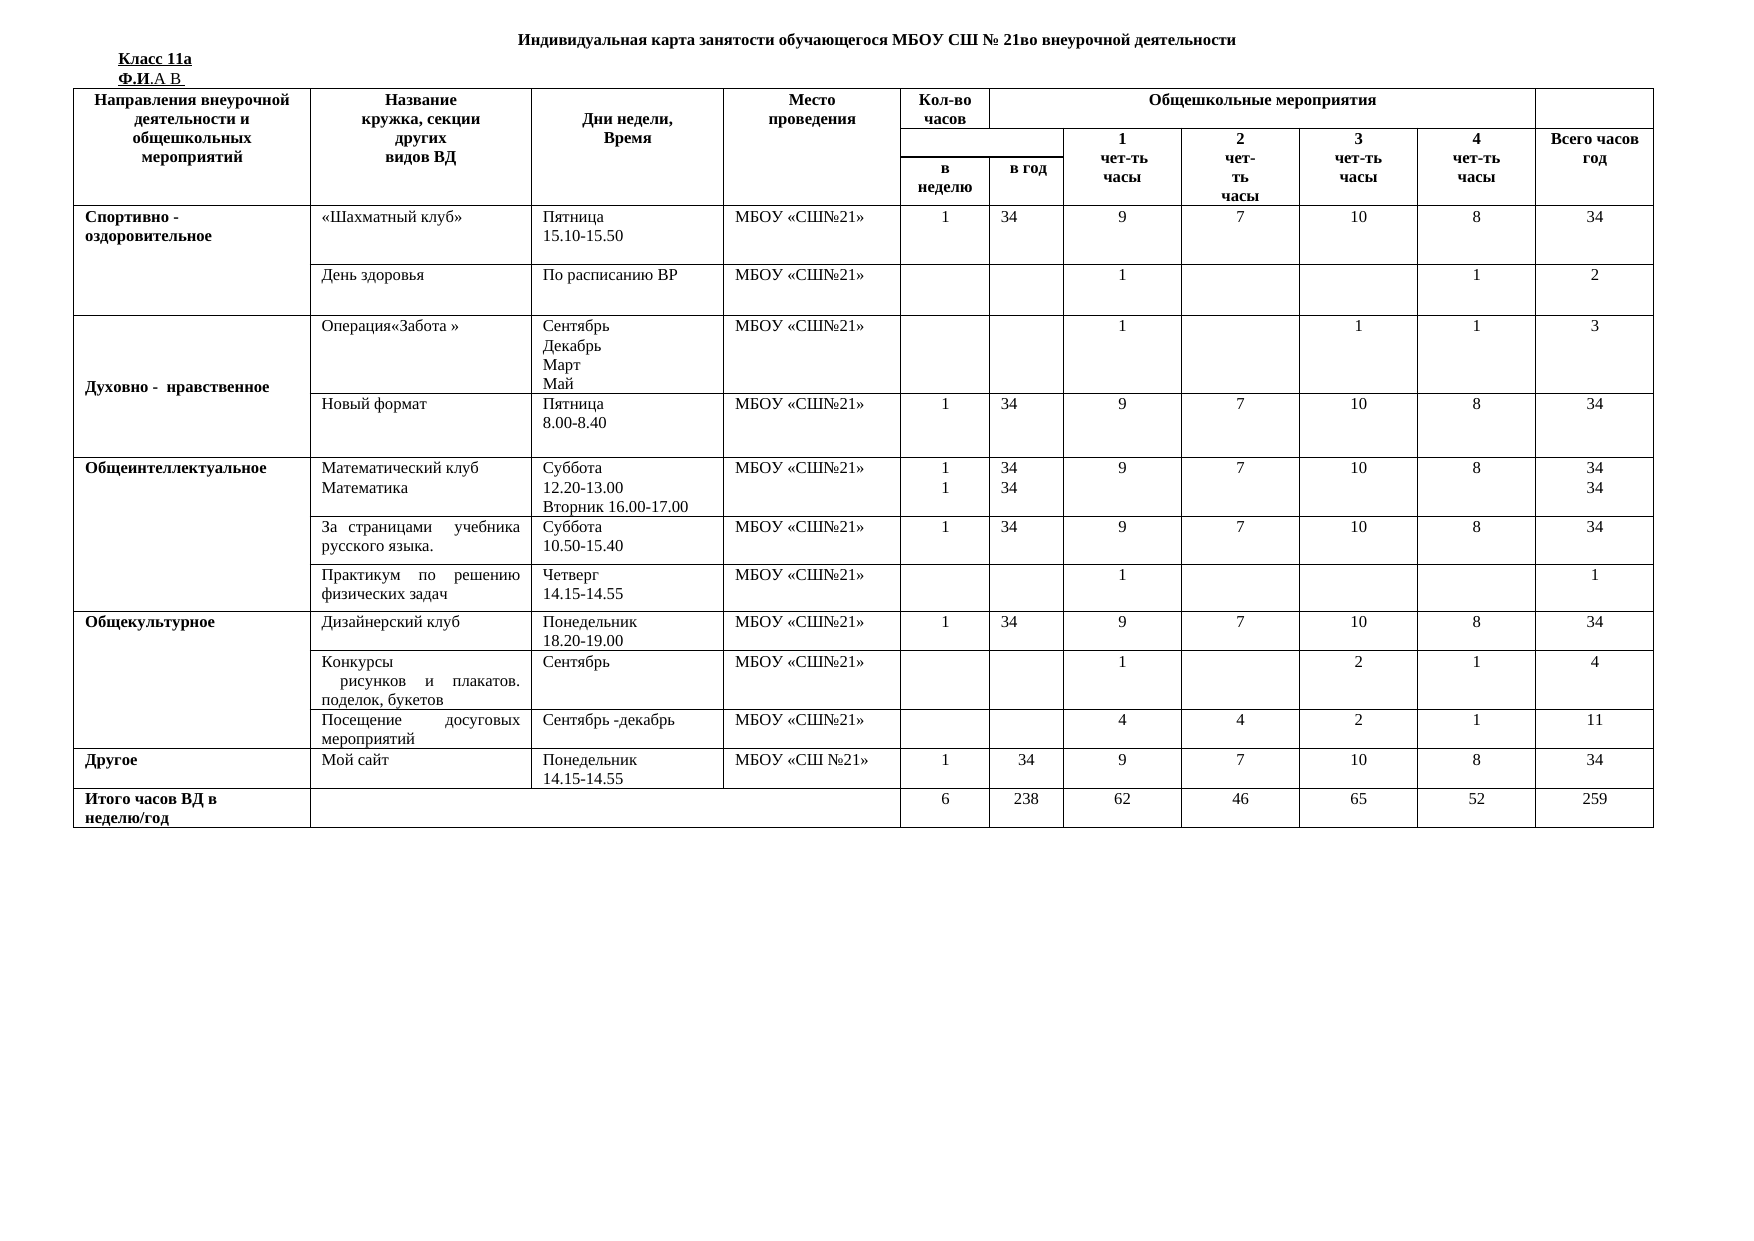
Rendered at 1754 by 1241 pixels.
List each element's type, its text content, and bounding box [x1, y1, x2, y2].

table_cell 7 [1182, 458, 1299, 516]
table_cell 4 [1536, 651, 1653, 709]
table_cell 10 [1300, 612, 1417, 650]
table_cell Понедельник 18.20-19.00 [532, 612, 723, 650]
table_cell Дизайнерский клуб [311, 612, 531, 650]
table_cell 10 [1300, 517, 1417, 563]
table_cell Общекультурное [74, 612, 310, 748]
table_cell 34 [1536, 612, 1653, 650]
table_cell [901, 710, 989, 748]
table_header Направления внеурочной деятельности и общешкольных мероприятий [74, 89, 310, 205]
table_cell 2 чет- ть часы [1182, 129, 1299, 205]
table_cell [1182, 565, 1299, 611]
table_cell Суббота 12.20-13.00 Вторник 16.00-17.00 [532, 458, 723, 516]
table_cell День здоровья [311, 265, 531, 315]
table_cell [990, 651, 1063, 709]
table_cell в неделю [901, 158, 989, 205]
table_cell 34 [990, 394, 1063, 457]
table_cell 34 34 [1536, 458, 1653, 516]
table_cell 1 [1064, 651, 1181, 709]
table_header Дни недели, Время [532, 89, 723, 205]
table_cell Духовно - нравственное [74, 316, 310, 457]
table_cell [901, 129, 1063, 156]
table_cell 1 [1418, 265, 1535, 315]
table_cell 1 чет-ть часы [1064, 129, 1181, 205]
table_cell 9 [1064, 394, 1181, 457]
table_cell МБОУ «СШ№21» [724, 458, 900, 516]
table_cell 34 [990, 206, 1063, 264]
table_cell 1 [1418, 316, 1535, 393]
table_cell 1 [901, 206, 989, 264]
table_cell 2 [1300, 651, 1417, 709]
table_cell 1 1 [901, 458, 989, 516]
table_cell Суббота 10.50-15.40 [532, 517, 723, 563]
table_cell Практикум по решению физических задач [311, 565, 531, 611]
table_cell 46 [1182, 789, 1299, 827]
table_cell [901, 565, 989, 611]
table_cell 52 [1418, 789, 1535, 827]
table_cell За страницами учебника русского языка. [311, 517, 531, 563]
table_cell Cентябрь -декабрь [532, 710, 723, 748]
table_cell [990, 316, 1063, 393]
table_cell МБОУ «СШ№21» [724, 612, 900, 650]
table_cell По расписанию ВР [532, 265, 723, 315]
table_cell 4 [1064, 710, 1181, 748]
table_cell [1182, 265, 1299, 315]
table_cell [1300, 565, 1417, 611]
table_cell [990, 710, 1063, 748]
table_cell 62 [1064, 789, 1181, 827]
table_cell 8 [1418, 517, 1535, 563]
table_cell Четверг 14.15-14.55 [532, 565, 723, 611]
table_cell [990, 265, 1063, 315]
table_cell МБОУ «СШ№21» [724, 517, 900, 563]
table_cell 3 чет-ть часы [1300, 129, 1417, 205]
table_cell 9 [1064, 612, 1181, 650]
table_cell Пятница 8.00-8.40 [532, 394, 723, 457]
table_cell Всего часов год [1536, 129, 1653, 205]
table_cell [1418, 565, 1535, 611]
table_cell 1 [1064, 316, 1181, 393]
table_cell 1 [901, 394, 989, 457]
table_cell 4 чет-ть часы [1418, 129, 1535, 205]
table_cell МБОУ «СШ№21» [724, 651, 900, 709]
table_header [1536, 89, 1653, 128]
table_cell 9 [1064, 517, 1181, 563]
table_cell Пятница 15.10-15.50 [532, 206, 723, 264]
table_cell [901, 265, 989, 315]
table_cell 4 [1182, 710, 1299, 748]
table_cell 1 [1418, 710, 1535, 748]
table_cell [1182, 651, 1299, 709]
table_cell 8 [1418, 612, 1535, 650]
table_header Кол-во часов [901, 89, 989, 128]
table_cell 3 [1536, 316, 1653, 393]
table_cell Общеинтеллектуальное [74, 458, 310, 611]
table_cell [1182, 316, 1299, 393]
table_header Название кружка, секции других видов ВД [311, 89, 531, 205]
table_cell МБОУ «СШ№21» [724, 710, 900, 748]
table_cell 10 [1300, 749, 1417, 788]
table_cell [311, 789, 900, 827]
table_cell Посещение досуговых мероприятий [311, 710, 531, 748]
table_cell МБОУ «СШ№21» [724, 316, 900, 393]
table_cell 8 [1418, 749, 1535, 788]
table_cell 1 [1418, 651, 1535, 709]
table_cell 34 [990, 612, 1063, 650]
table_cell 34 [990, 749, 1063, 788]
table_cell МБОУ «СШ№21» [724, 394, 900, 457]
table_cell 7 [1182, 394, 1299, 457]
table_cell Сентябрь Декабрь Март Май [532, 316, 723, 393]
table_header Общешкольные мероприятия [990, 89, 1535, 128]
table_cell Другое [74, 749, 310, 788]
table_cell 9 [1064, 206, 1181, 264]
table_header Место проведения [724, 89, 900, 205]
table_cell 1 [1536, 565, 1653, 611]
table_cell 10 [1300, 394, 1417, 457]
table_cell 10 [1300, 458, 1417, 516]
table_cell 8 [1418, 394, 1535, 457]
table_cell МБОУ «СШ№21» [724, 206, 900, 264]
table_cell 7 [1182, 612, 1299, 650]
table_cell Операция«Забота » [311, 316, 531, 393]
table_cell 1 [1064, 265, 1181, 315]
table_cell 1 [1300, 316, 1417, 393]
table_cell 2 [1300, 710, 1417, 748]
table_cell МБОУ «СШ№21» [724, 265, 900, 315]
table_cell Спортивно - оздоровительное [74, 206, 310, 315]
table_cell 11 [1536, 710, 1653, 748]
table_cell 8 [1418, 206, 1535, 264]
table_cell 259 [1536, 789, 1653, 827]
table_cell 34 [1536, 749, 1653, 788]
table_cell Понедельник 14.15-14.55 [532, 749, 723, 788]
table_cell 6 [901, 789, 989, 827]
table_cell 9 [1064, 749, 1181, 788]
table_cell 65 [1300, 789, 1417, 827]
table_cell 1 [901, 517, 989, 563]
table_cell 34 [1536, 517, 1653, 563]
table_cell [990, 565, 1063, 611]
table_cell [901, 316, 989, 393]
table_cell 7 [1182, 517, 1299, 563]
table_cell 1 [901, 749, 989, 788]
table_cell 34 [990, 517, 1063, 563]
table_cell Новый формат [311, 394, 531, 457]
table_cell [901, 651, 989, 709]
table_cell 10 [1300, 206, 1417, 264]
text Индивидуальная карта занятости обучающегося МБОУ СШ № 21во внеурочной деятельности [118, 29, 1636, 49]
table_cell МБОУ «СШ №21» [724, 749, 900, 788]
table_cell 9 [1064, 458, 1181, 516]
table_cell Математический клуб Математика [311, 458, 531, 516]
table_cell 1 [901, 612, 989, 650]
table_cell Итого часов ВД в неделю/год [74, 789, 310, 827]
table_cell Cентябрь [532, 651, 723, 709]
table_cell 7 [1182, 749, 1299, 788]
table_cell 34 34 [990, 458, 1063, 516]
table_cell 34 [1536, 206, 1653, 264]
table_cell 1 [1064, 565, 1181, 611]
table_cell 2 [1536, 265, 1653, 315]
table_cell 34 [1536, 394, 1653, 457]
table_cell 8 [1418, 458, 1535, 516]
table_cell 238 [990, 789, 1063, 827]
table_cell МБОУ «СШ№21» [724, 565, 900, 611]
text Ф.И.А В [118, 68, 1636, 88]
table_cell Конкурсы рисунков и плакатов. поделок, букетов [311, 651, 531, 709]
text Класс 11а [118, 49, 1636, 68]
table_cell Мой сайт [311, 749, 531, 788]
table_cell [1300, 265, 1417, 315]
table_cell «Шахматный клуб» [311, 206, 531, 264]
table_cell 7 [1182, 206, 1299, 264]
table_cell в год [990, 158, 1063, 205]
